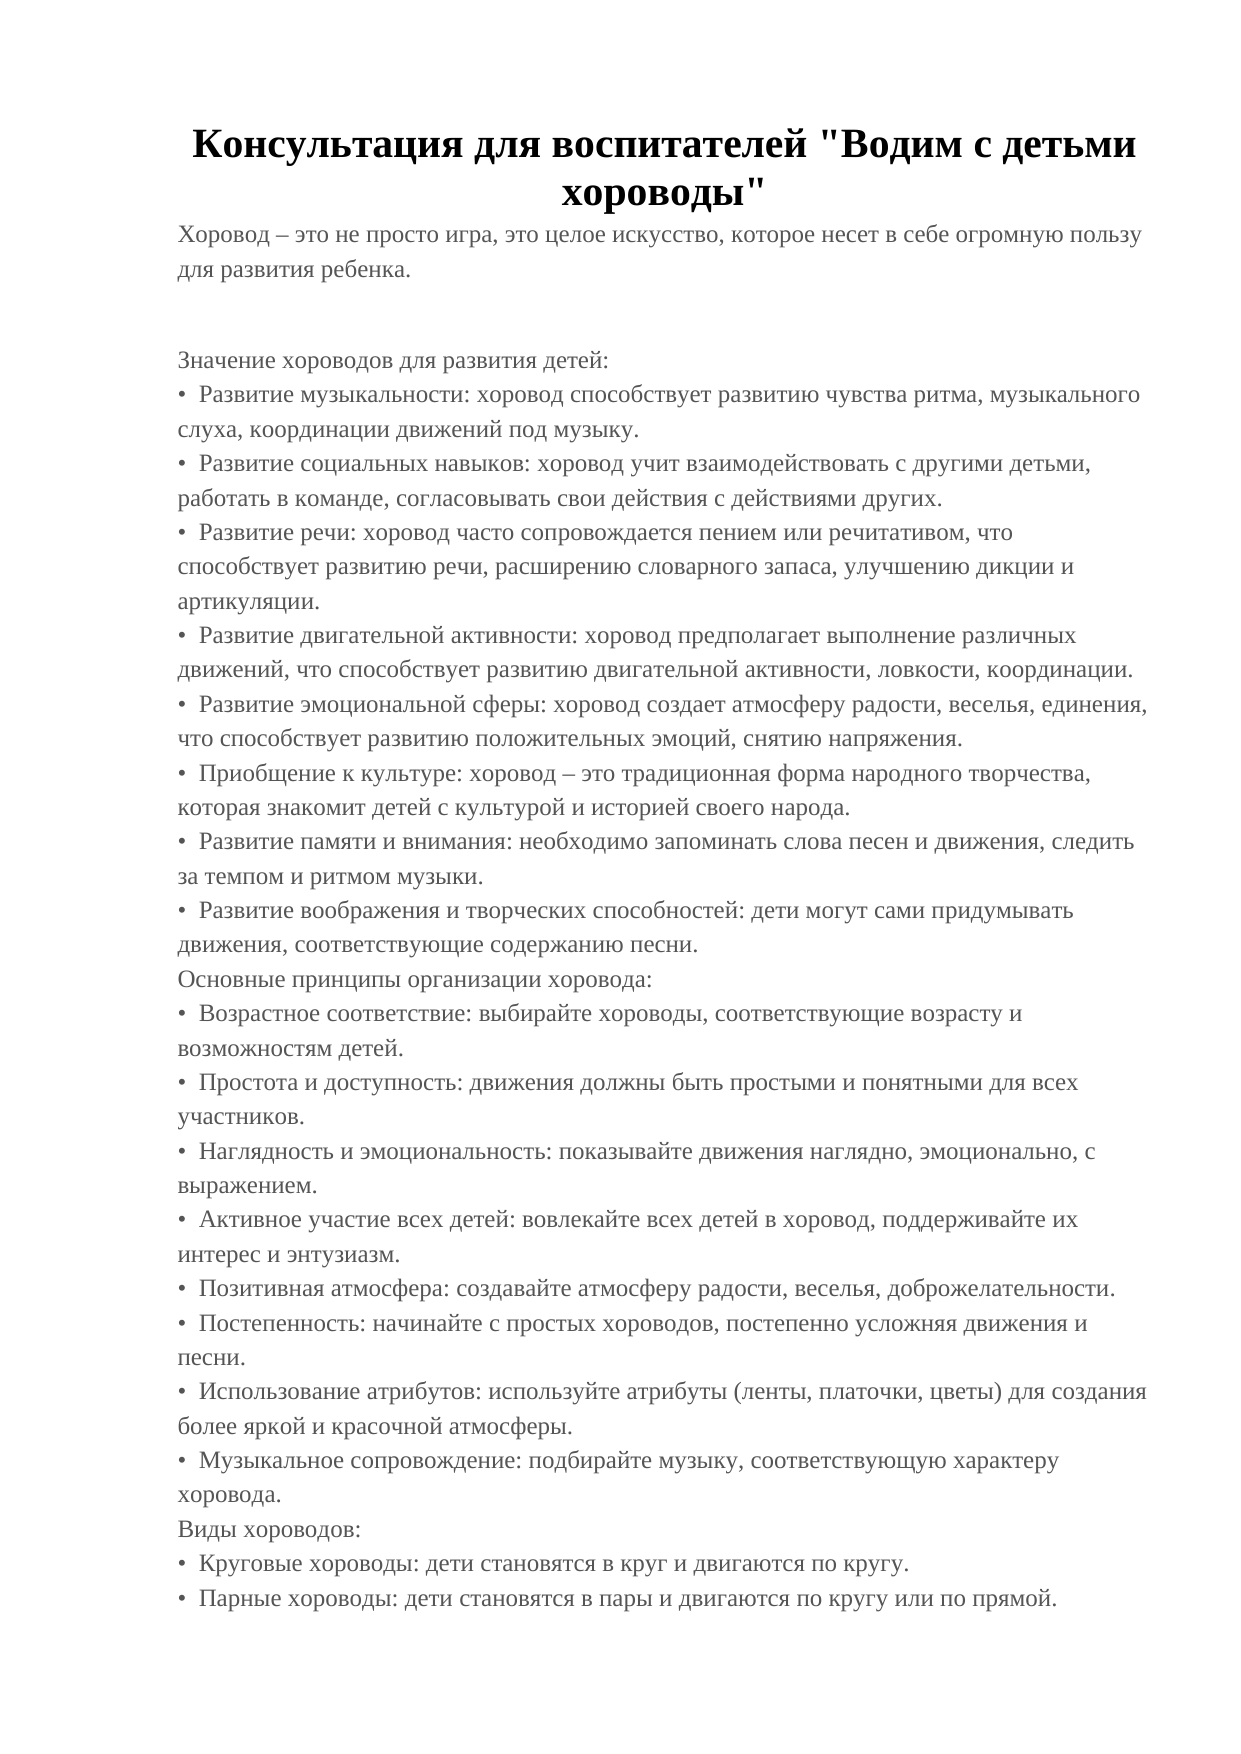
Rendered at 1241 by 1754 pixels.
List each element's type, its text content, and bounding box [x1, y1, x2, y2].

text Основные принципы организации хоровода: [177, 958, 1152, 993]
text • Развитие памяти и внимания: необходимо запоминать слова песен и движения, следить за темпом и ритмом музыки. [177, 821, 1152, 889]
text • Наглядность и эмоциональность: показывайте движения наглядно, эмоционально, с выражением. [177, 1130, 1152, 1199]
text Хоровод – это не просто игра, это целое искусство, которое несет в себе огромную пользу для развития ребенка. [177, 214, 1152, 283]
text • Возрастное соответствие: выбирайте хороводы, соответствующие возрасту и возможностям детей. [177, 993, 1152, 1061]
text • Приобщение к культуре: хоровод – это традиционная форма народного творчества, которая знакомит детей с культурой и историей своего народа. [177, 752, 1152, 821]
text Виды хороводов: [177, 1508, 1152, 1543]
text • Развитие эмоциональной сферы: хоровод создает атмосферу радости, веселья, единения, что способствует развитию положительных эмоций, снятию напряжения. [177, 683, 1152, 752]
text Консультация для воспитателей "Водим с детьми хороводы" [177, 118, 562, 214]
text • Развитие музыкальности: хоровод способствует развитию чувства ритма, музыкального слуха, координации движений под музыку. [177, 374, 1152, 443]
text • Простота и доступность: движения должны быть простыми и понятными для всех участников. [177, 1061, 1152, 1130]
text • Музыкальное сопровождение: подбирайте музыку, соответствующую характеру хоровода. [177, 1439, 1152, 1508]
text • Развитие речи: хоровод часто сопровождается пением или речитативом, что способствует развитию речи, расширению словарного запаса, улучшению дикции и артикуляции. [177, 511, 1152, 614]
text • Парные хороводы: дети становятся в пары и двигаются по кругу или по прямой. [177, 1577, 1152, 1611]
text Значение хороводов для развития детей: [177, 339, 1152, 374]
text Консультация для воспитателей "Водим с детьми хороводы" [767, 118, 1152, 214]
text • Развитие двигательной активности: хоровод предполагает выполнение различных движений, что способствует развитию двигательной активности, ловкости, координации. [177, 614, 1152, 683]
text • Позитивная атмосфера: создавайте атмосферу радости, веселья, доброжелательности. [177, 1268, 1152, 1302]
text • Использование атрибутов: используйте атрибуты (ленты, платочки, цветы) для создания более яркой и красочной атмосферы. [177, 1371, 1152, 1439]
text • Постепенность: начинайте с простых хороводов, постепенно усложняя движения и песни. [177, 1302, 1152, 1371]
text • Активное участие всех детей: вовлекайте всех детей в хоровод, поддерживайте их интерес и энтузиазм. [177, 1199, 1152, 1268]
text • Круговые хороводы: дети становятся в круг и двигаются по кругу. [177, 1543, 1152, 1577]
text • Развитие социальных навыков: хоровод учит взаимодействовать с другими детьми, работать в команде, согласовывать свои действия с действиями других. [177, 443, 1152, 511]
text • Развитие воображения и творческих способностей: дети могут сами придумывать движения, соответствующие содержанию песни. [177, 889, 1152, 958]
